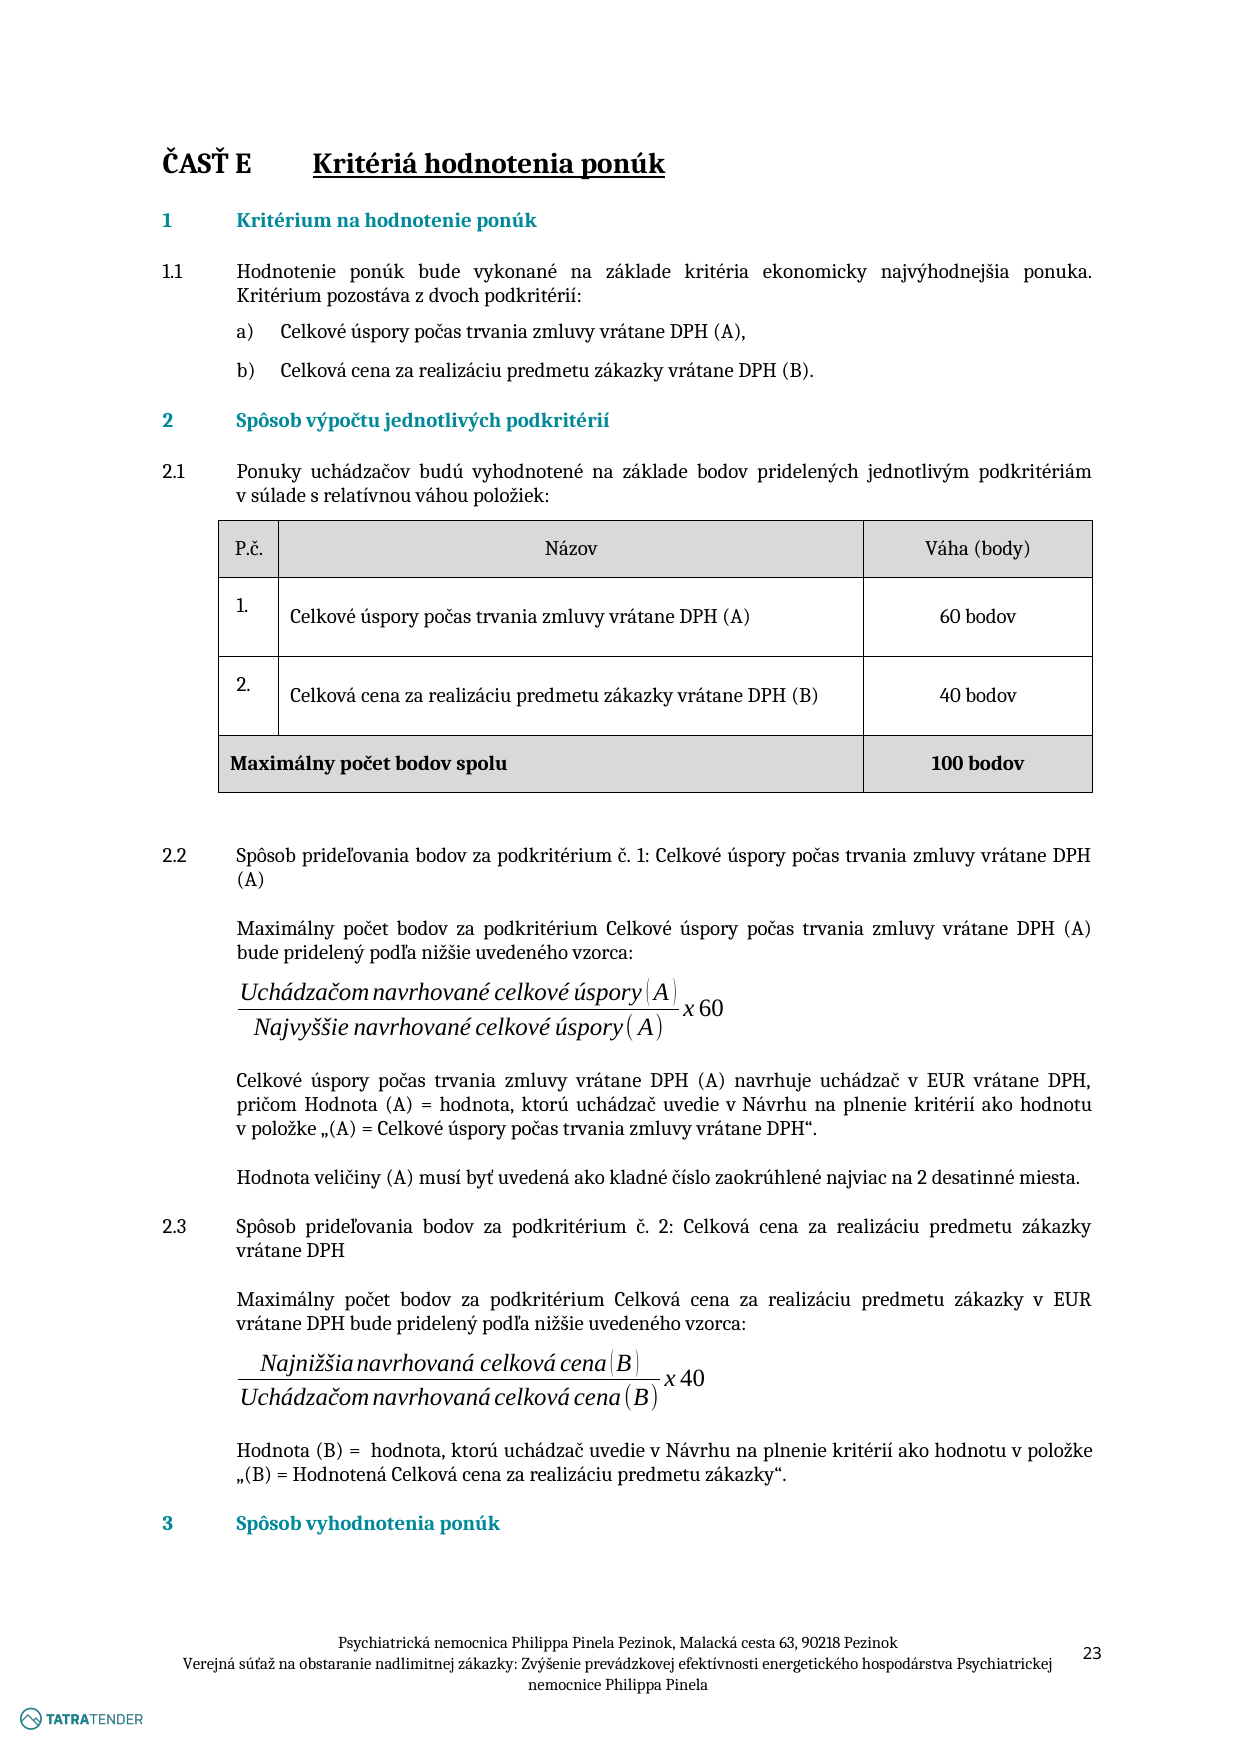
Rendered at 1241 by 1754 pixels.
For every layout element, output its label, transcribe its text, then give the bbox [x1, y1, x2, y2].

subtitle Hodnotenie ponúk bude vykonané na základe kritéria ekonomicky najvýhodnejšia ponuka. Kritérium pozostáva z dvoch podkritérií: [162, 259, 1093, 307]
subtitle Spôsob prideľovania bodov za podkritérium č. 2: Celková cena za realizáciu predmetu zákazky vrátane DPH [162, 1214, 1093, 1262]
subtitle Hodnota (B) = hodnota, ktorú uchádzač uvedie v Návrhu na plnenie kritérií ako hodnotu v položke „(B) = Hodnotená Celková cena za realizáciu predmetu zákazky“. [236, 1439, 1093, 1487]
table_cell 40 bodov [864, 657, 1092, 735]
table_header Váha (body) [864, 521, 1092, 577]
table_cell 60 bodov [864, 578, 1092, 656]
table_header Názov [279, 521, 863, 577]
table_cell Celkové úspory počas trvania zmluvy vrátane DPH (A) [279, 578, 863, 656]
subtitle Spôsob prideľovania bodov za podkritérium č. 1: Celkové úspory počas trvania zmluvy vrátane DPH (A) [162, 844, 1093, 892]
subtitle Spôsob vyhodnotenia ponúk [162, 1512, 1093, 1536]
subtitle Maximálny počet bodov za podkritérium Celkové úspory počas trvania zmluvy vrátane DPH (A) bude pridelený podľa nižšie uvedeného vzorca: [236, 917, 1093, 965]
picture [14, 1697, 153, 1739]
table_cell Maximálny počet bodov spolu [219, 736, 863, 792]
subtitle Kritériá hodnotenia ponúk [162, 148, 1093, 181]
subtitle Spôsob výpočtu jednotlivých podkritérií [162, 409, 1093, 433]
subtitle Celková cena za realizáciu predmetu zákazky vrátane DPH (B). [236, 358, 1093, 382]
subtitle Hodnota veličiny (A) musí byť uvedená ako kladné číslo zaokrúhlené najviac na 2 desatinné miesta. [236, 1165, 1093, 1189]
subtitle Ponuky uchádzačov budú vyhodnotené na základe bodov pridelených jednotlivým podkritériám v súlade s relatívnou váhou položiek: [162, 460, 1093, 508]
subtitle Maximálny počet bodov za podkritérium Celková cena za realizáciu predmetu zákazky v EUR vrátane DPH bude pridelený podľa nižšie uvedeného vzorca: [236, 1287, 1093, 1335]
table_cell [219, 578, 278, 656]
table_cell [219, 657, 278, 735]
table_header P.č. [219, 521, 278, 577]
subtitle Celkové úspory počas trvania zmluvy vrátane DPH (A) navrhuje uchádzač v EUR vrátane DPH, pričom Hodnota (A) = hodnota, ktorú uchádzač uvedie v Návrhu na plnenie kritérií ako hodnotu v položke „(A) = Celkové úspory počas trvania zmluvy vrátane DPH“. [236, 1068, 1093, 1140]
table_cell 100 bodov [864, 736, 1092, 792]
subtitle Kritérium na hodnotenie ponúk [162, 209, 1093, 233]
table_cell Celková cena za realizáciu predmetu zákazky vrátane DPH (B) [279, 657, 863, 735]
subtitle Celkové úspory počas trvania zmluvy vrátane DPH (A), [236, 320, 1093, 344]
